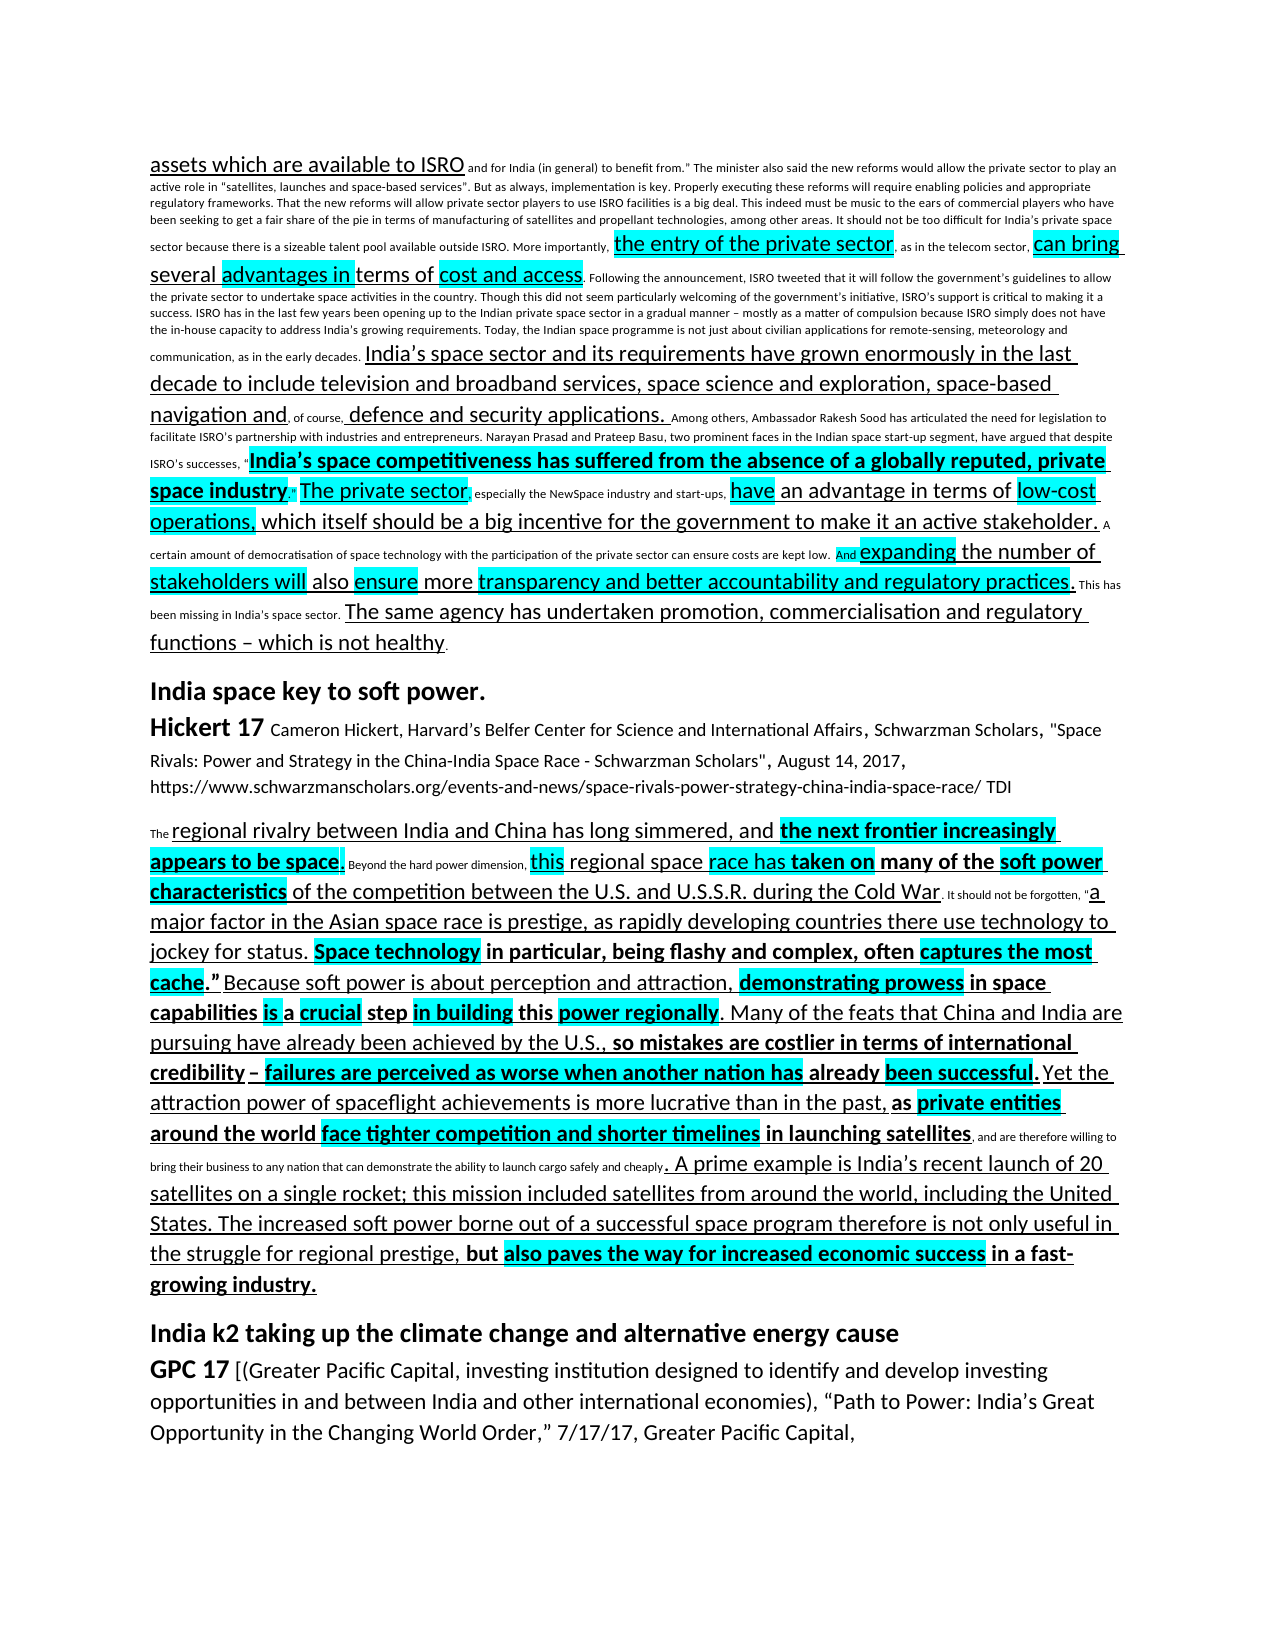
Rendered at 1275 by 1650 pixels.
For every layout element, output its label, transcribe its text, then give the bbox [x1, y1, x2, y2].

text The regional rivalry between India and China has long simmered, and the next frontier increasingly appears to be space. Beyond the hard power dimension, this regional space race has taken on many of the soft power characteristics of the competition between the U.S. and U.S.S.R. during the Cold War. It should not be forgotten, “a major factor in the Asian space race is prestige, as rapidly developing countries there use technology to jockey for status. Space technology in particular, being flashy and complex, often captures the most cache.” Because soft power is about perception and attraction, demonstrating prowess in space capabilities is a crucial step in building this power regionally. Many of the feats that China and India are pursuing have already been achieved by the U.S., so mistakes are costlier in terms of international credibility – failures are perceived as worse when another nation has already been successful. Yet the attraction power of spaceflight achievements is more lucrative than in the past, as private entities around the world face tighter competition and shorter timelines in launching satellites, and are therefore willing to bring their business to any nation that can demonstrate the ability to launch cargo safely and cheaply. A prime example is India’s recent launch of 20 satellites on a single rocket; this mission included satellites from around the world, including the United States. The increased soft power borne out of a successful space program therefore is not only useful in the struggle for regional prestige, but also paves the way for increased economic success in a fast-growing industry. [150, 817, 1125, 1298]
text Hickert 17 Cameron Hickert, Harvard’s Belfer Center for Science and International Affairs, Schwarzman Scholars, "Space Rivals: Power and Strategy in the China-India Space Race - Schwarzman Scholars", August 14, 2017, https://www.schwarzmanscholars.org/events-and-news/space-rivals-power-strategy-china-india-space-race/ TDI [150, 710, 1125, 798]
subtitle India space key to soft power. [150, 674, 1125, 708]
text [150, 150, 1125, 656]
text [150, 1352, 1125, 1446]
subtitle India k2 taking up the climate change and alternative energy cause [150, 1317, 1125, 1349]
